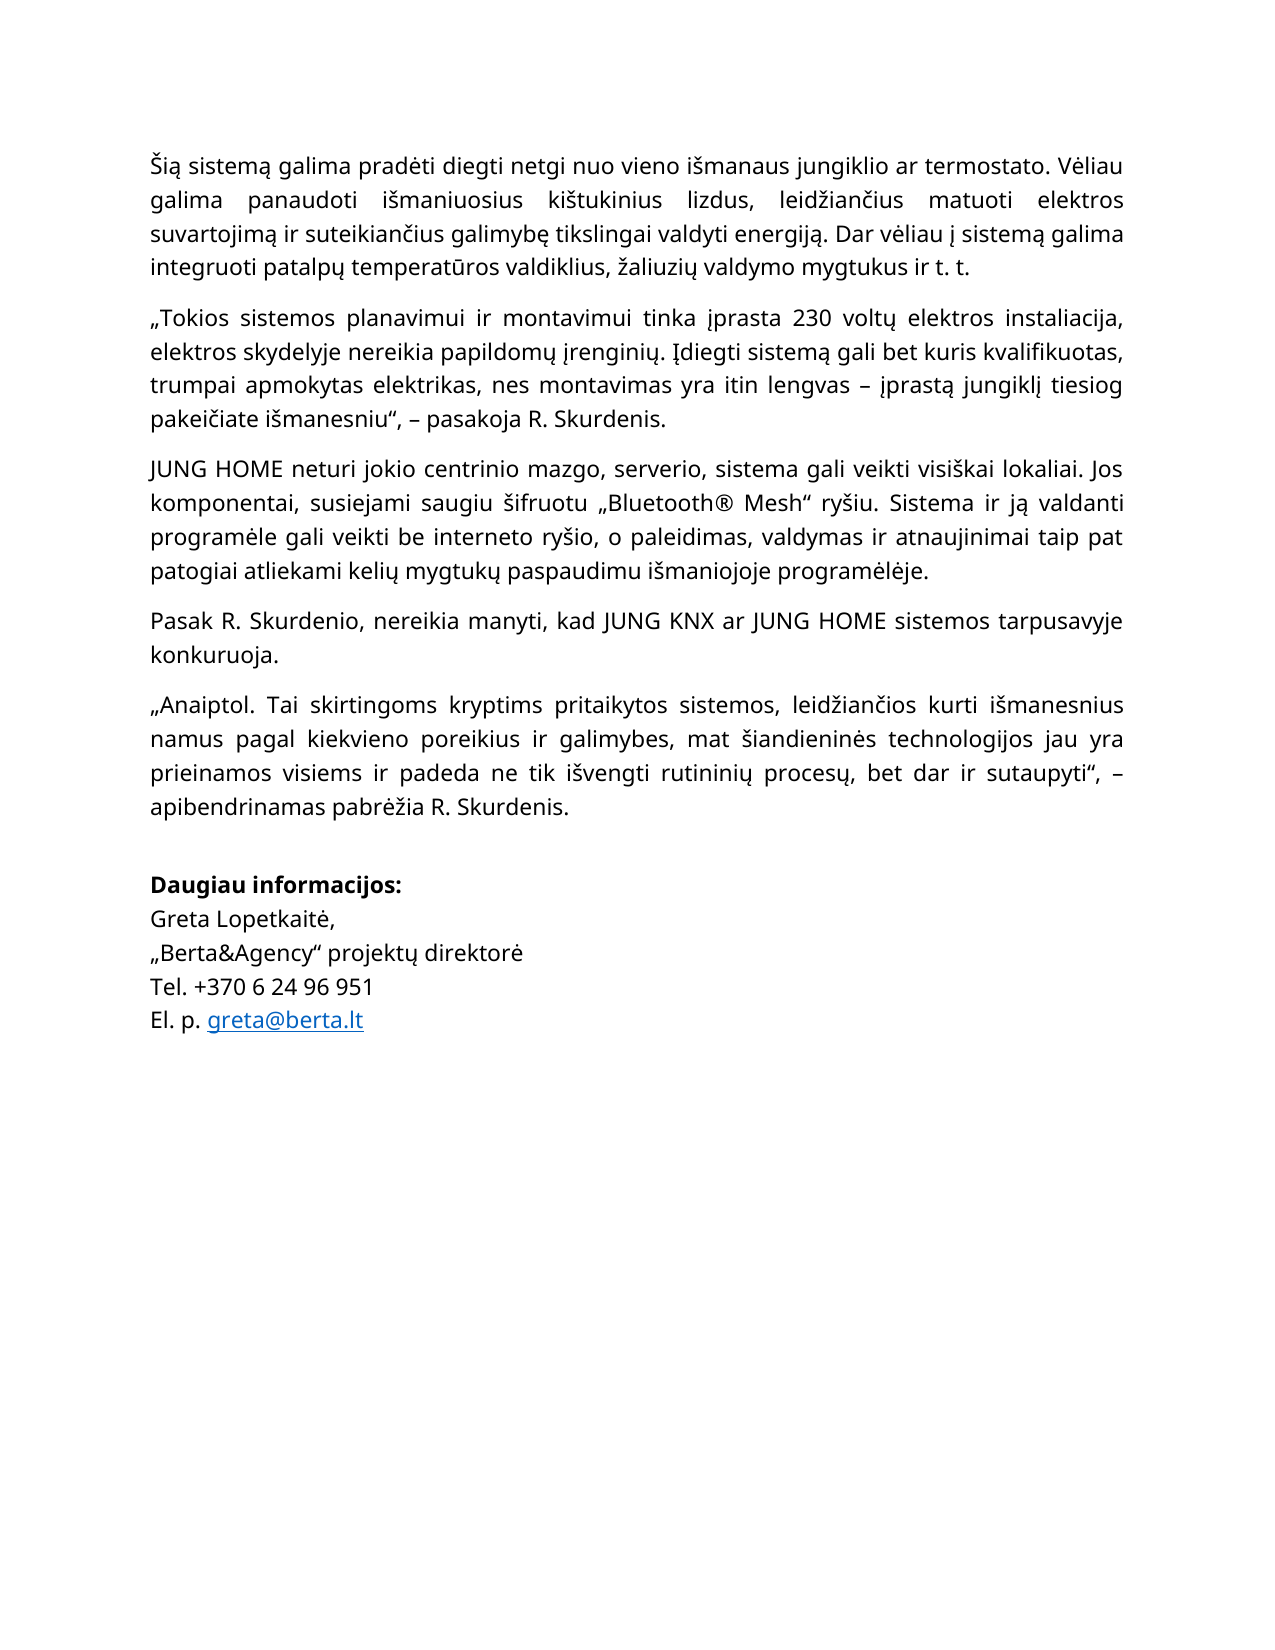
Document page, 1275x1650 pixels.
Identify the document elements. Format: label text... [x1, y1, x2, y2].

text Pasak R. Skurdenio, nereikia manyti, kad JUNG KNX ar JUNG HOME sistemos tarpusavyje konkuruoja. [150, 605, 1125, 670]
text JUNG HOME neturi jokio centrinio mazgo, serverio, sistema gali veikti visiškai lokaliai. Jos komponentai, susiejami saugiu šifruotu „Bluetooth® Mesh“ ryšiu. Sistema ir ją valdanti programėle gali veikti be interneto ryšio, o paleidimas, valdymas ir atnaujinimai taip pat patogiai atliekami kelių mygtukų paspaudimu išmaniojoje programėlėje. [150, 453, 1125, 586]
text Šią sistemą galima pradėti diegti netgi nuo vieno išmanaus jungiklio ar termostato. Vėliau galima panaudoti išmaniuosius kištukinius lizdus, leidžiančius matuoti elektros suvartojimą ir suteikiančius galimybę tikslingai valdyti energiją. Dar vėliau į sistemą galima integruoti patalpų temperatūros valdiklius, žaliuzių valdymo mygtukus ir t. t. [150, 150, 1125, 282]
text Daugiau informacijos: [150, 869, 1125, 901]
text Greta Lopetkaitė, [150, 903, 1125, 934]
text „Tokios sistemos planavimui ir montavimui tinka įprasta 230 voltų elektros instaliacija, elektros skydelyje nereikia papildomų įrenginių. Įdiegti sistemą gali bet kuris kvalifikuotas, trumpai apmokytas elektrikas, nes montavimas yra itin lengvas – įprastą jungiklį tiesiog pakeičiate išmanesniu“, – pasakoja R. Skurdenis. [150, 302, 1125, 434]
text Tel. +370 6 24 96 951 [150, 971, 1125, 1002]
text El. p. greta@berta.lt [150, 1004, 1125, 1036]
text „Berta&Agency“ projektų direktorė [150, 937, 1125, 968]
text „Anaiptol. Tai skirtingoms kryptims pritaikytos sistemos, leidžiančios kurti išmanesnius namus pagal kiekvieno poreikius ir galimybes, mat šiandieninės technologijos jau yra prieinamos visiems ir padeda ne tik išvengti rutininių procesų, bet dar ir sutaupyti“, – apibendrinamas pabrėžia R. Skurdenis. [150, 689, 1125, 822]
